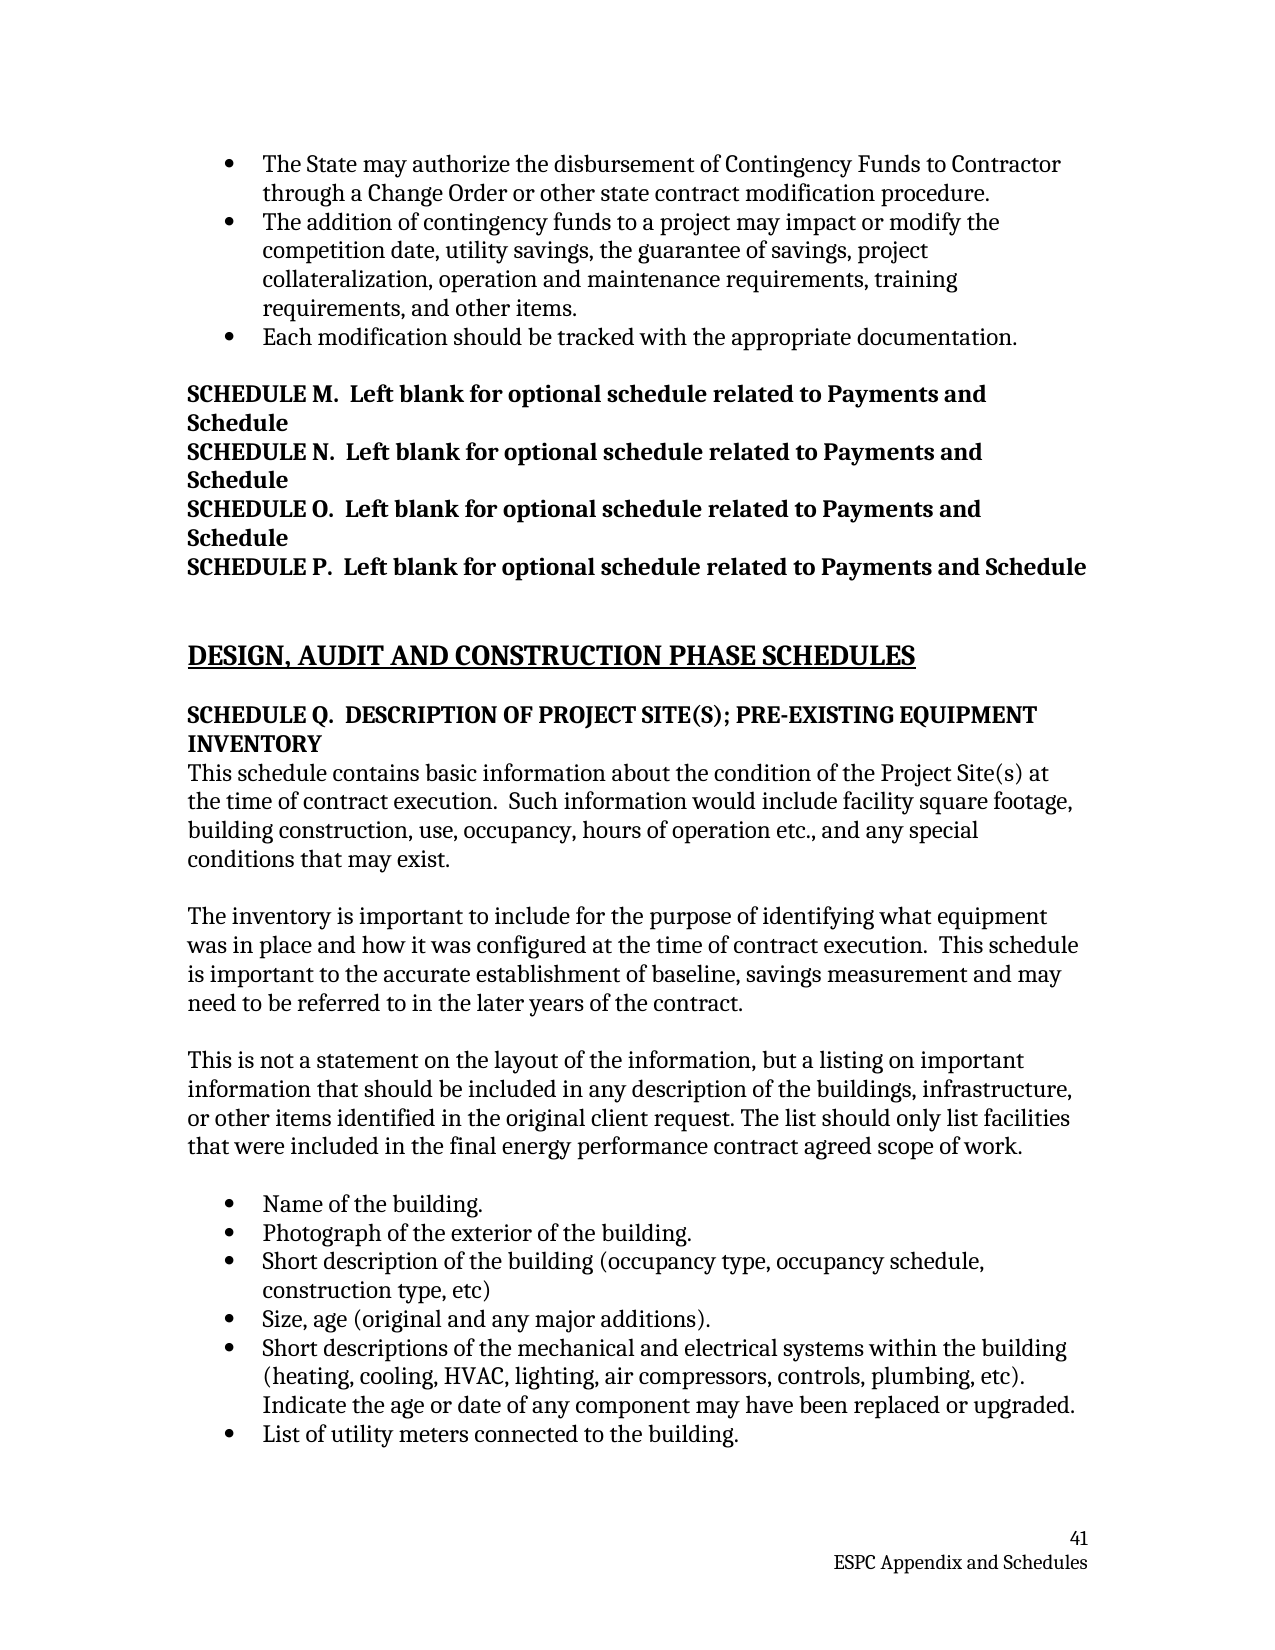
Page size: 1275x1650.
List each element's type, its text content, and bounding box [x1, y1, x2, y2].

text SCHEDULE Q. DESCRIPTION OF PROJECT SITE(S); PRE-EXISTING EQUIPMENT INVENTORY [187, 701, 1087, 758]
text This is not a statement on the layout of the information, but a listing on important information that should be included in any description of the buildings, infrastructure, or other items identified in the original client request. The list should only list facilities that were included in the final energy performance contract agreed scope of work. [187, 1046, 1087, 1161]
list The addition of contingency funds to a project may impact or modify the competition date, utility savings, the guarantee of savings, project collateralization, operation and maintenance requirements, training requirements, and other items. [225, 207, 1087, 322]
list Photograph of the exterior of the building. [225, 1218, 1087, 1247]
text SCHEDULE P. Left blank for optional schedule related to Payments and Schedule [187, 552, 1087, 581]
text SCHEDULE O. Left blank for optional schedule related to Payments and Schedule [187, 495, 1087, 552]
list Size, age (original and any major additions). [225, 1305, 1087, 1333]
list Short descriptions of the mechanical and electrical systems within the building (heating, cooling, HVAC, lighting, air compressors, controls, plumbing, etc). Indicate the age or date of any component may have been replaced or upgraded. [225, 1333, 1087, 1420]
list List of utility meters connected to the building. [225, 1420, 1087, 1448]
text This schedule contains basic information about the condition of the Project Site(s) at the time of contract execution. Such information would include facility square footage, building construction, use, occupancy, hours of operation etc., and any special conditions that may exist. [187, 758, 1087, 873]
list The State may authorize the disbursement of Contingency Funds to Contractor through a Change Order or other state contract modification procedure. [225, 150, 1087, 207]
text SCHEDULE N. Left blank for optional schedule related to Payments and Schedule [187, 437, 1087, 495]
text SCHEDULE M. Left blank for optional schedule related to Payments and Schedule [187, 380, 1087, 437]
list Name of the building. [225, 1190, 1087, 1218]
list Short description of the building (occupancy type, occupancy schedule, construction type, etc) [225, 1247, 1087, 1305]
text The inventory is important to include for the purpose of identifying what equipment was in place and how it was configured at the time of contract execution. This schedule is important to the accurate establishment of baseline, savings measurement and may need to be referred to in the later years of the contract. [187, 902, 1087, 1017]
list Each modification should be tracked with the appropriate documentation. [225, 322, 1087, 351]
text DESIGN, AUDIT AND CONSTRUCTION PHASE SCHEDULES [187, 639, 1087, 672]
